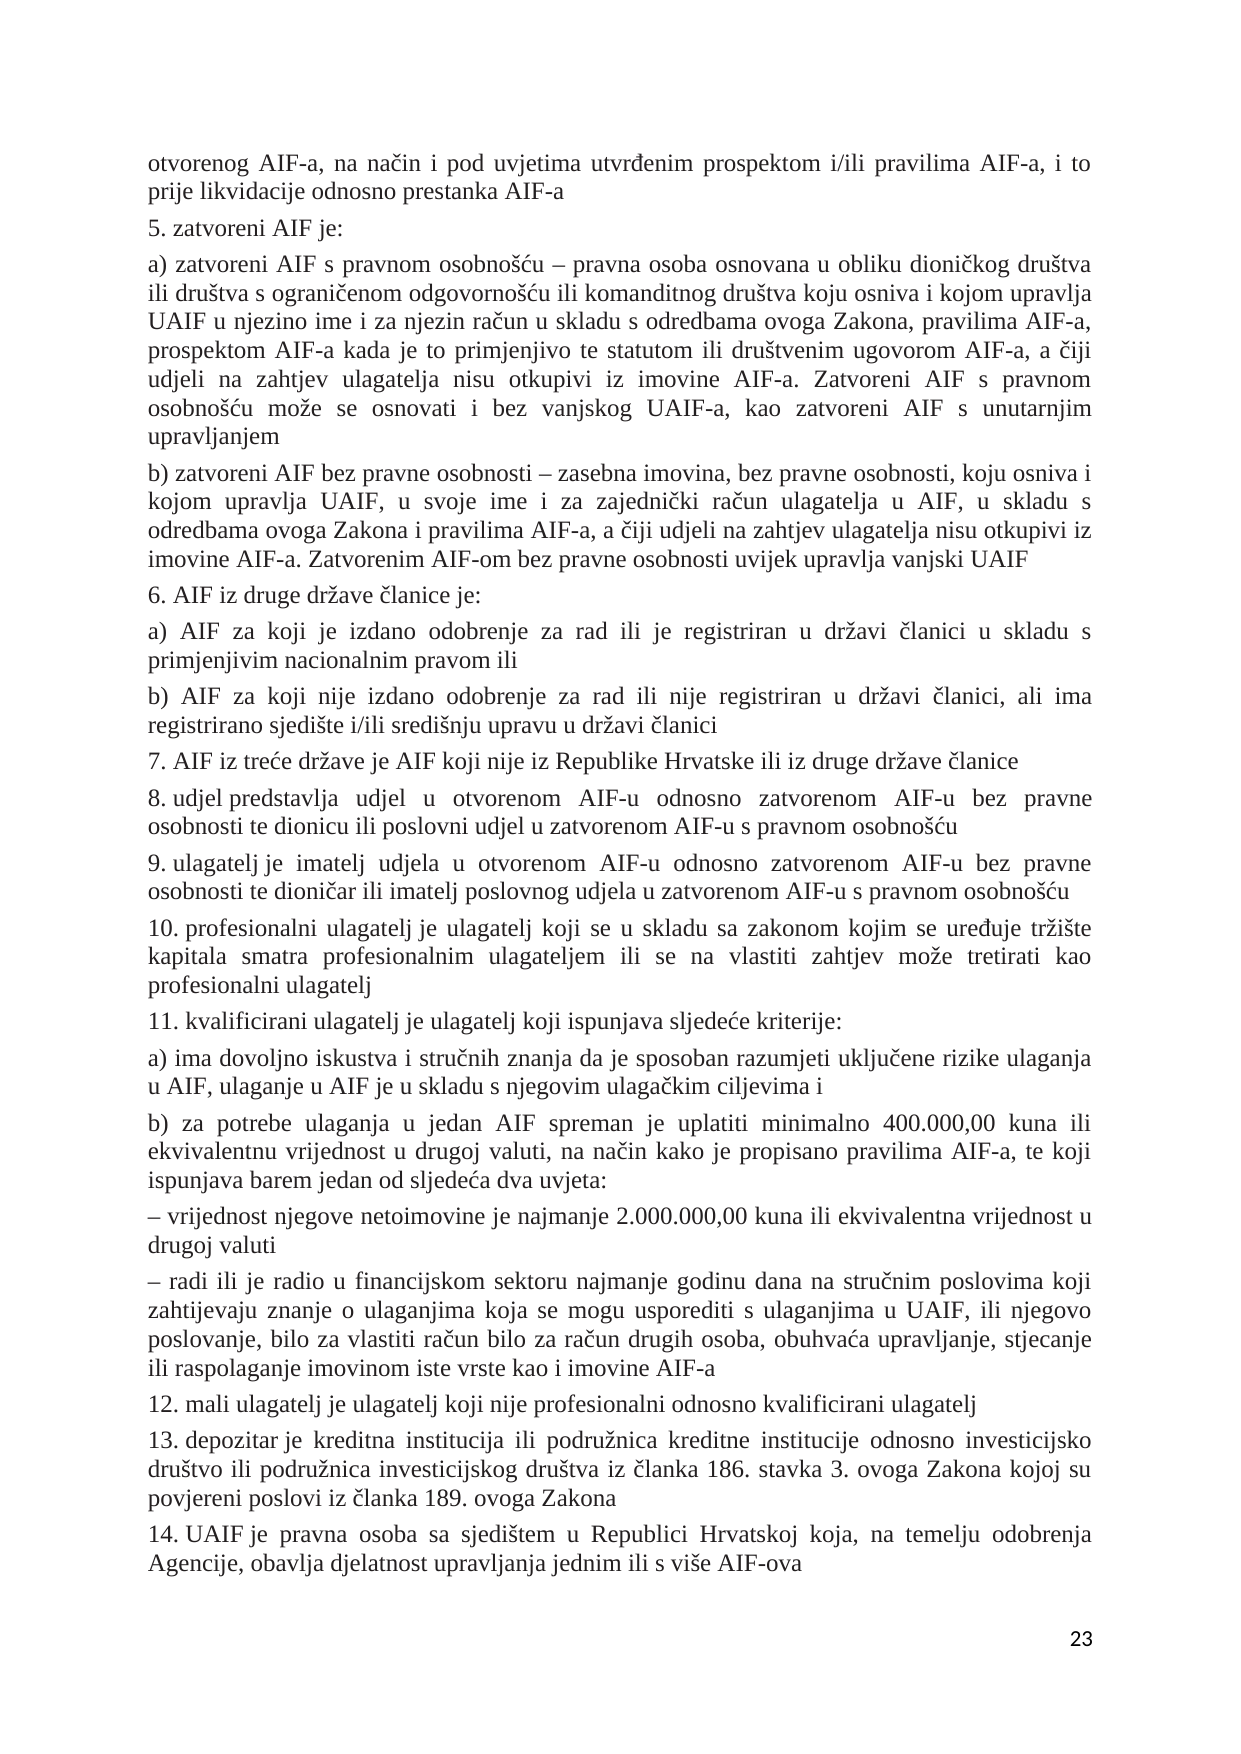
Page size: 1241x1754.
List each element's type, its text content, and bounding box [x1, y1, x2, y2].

text 10. profesionalni ulagatelj je ulagatelj koji se u skladu sa zakonom kojim se uređuje tržište kapitala smatra profesionalnim ulagateljem ili se na vlastiti zahtjev može tretirati kao profesionalni ulagatelj [148, 913, 1093, 999]
text 8. udjel predstavlja udjel u otvorenom AIF-u odnosno zatvorenom AIF-u bez pravne osobnosti te dionicu ili poslovni udjel u zatvorenom AIF-u s pravnom osobnošću [148, 783, 1093, 840]
text 14. UAIF je pravna osoba sa sjedištem u Republici Hrvatskoj koja, na temelju odobrenja Agencije, obavlja djelatnost upravljanja jednim ili s više AIF-ova [148, 1519, 1093, 1576]
text 6. AIF iz druge države članice je: [148, 580, 1093, 609]
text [148, 148, 1093, 205]
text b) za potrebe ulaganja u jedan AIF spreman je uplatiti minimalno 400.000,00 kuna ili ekvivalentnu vrijednost u drugoj valuti, na način kako je propisano pravilima AIF-a, te koji ispunjava barem jedan od sljedeća dva uvjeta: [148, 1108, 1093, 1194]
text 12. mali ulagatelj je ulagatelj koji nije profesionalni odnosno kvalificirani ulagatelj [148, 1389, 1093, 1418]
text – radi ili je radio u financijskom sektoru najmanje godinu dana na stručnim poslovima koji zahtijevaju znanje o ulaganjima koja se mogu usporediti s ulaganjima u UAIF, ili njegovo poslovanje, bilo za vlastiti račun bilo za račun drugih osoba, obuhvaća upravljanje, stjecanje ili raspolaganje imovinom iste vrste kao i imovine AIF-a [148, 1266, 1093, 1381]
text b) zatvoreni AIF bez pravne osobnosti – zasebna imovina, bez pravne osobnosti, koju osniva i kojom upravlja UAIF, u svoje ime i za zajednički račun ulagatelja u AIF, u skladu s odredbama ovoga Zakona i pravilima AIF-a, a čiji udjeli na zahtjev ulagatelja nisu otkupivi iz imovine AIF-a. Zatvorenim AIF-om bez pravne osobnosti uvijek upravlja vanjski UAIF [148, 458, 1093, 573]
text 5. zatvoreni AIF je: [148, 213, 1093, 241]
text 9. ulagatelj je imatelj udjela u otvorenom AIF-u odnosno zatvorenom AIF-u bez pravne osobnosti te dioničar ili imatelj poslovnog udjela u zatvorenom AIF-u s pravnom osobnošću [148, 848, 1093, 905]
text – vrijednost njegove netoimovine je najmanje 2.000.000,00 kuna ili ekvivalentna vrijednost u drugoj valuti [148, 1201, 1093, 1259]
text b) AIF za koji nije izdano odobrenje za rad ili nije registriran u državi članici, ali ima registrirano sjedište i/ili središnju upravu u državi članici [148, 681, 1093, 739]
text 7. AIF iz treće države je AIF koji nije iz Republike Hrvatske ili iz druge države članice [148, 746, 1093, 775]
text a) ima dovoljno iskustva i stručnih znanja da je sposoban razumjeti uključene rizike ulaganja u AIF, ulaganje u AIF je u skladu s njegovim ulagačkim ciljevima i [148, 1043, 1093, 1100]
text 11. kvalificirani ulagatelj je ulagatelj koji ispunjava sljedeće kriterije: [148, 1006, 1093, 1035]
text a) AIF za koji je izdano odobrenje za rad ili je registriran u državi članici u skladu s primjenjivim nacionalnim pravom ili [148, 616, 1093, 674]
text a) zatvoreni AIF s pravnom osobnošću – pravna osoba osnovana u obliku dioničkog društva ili društva s ograničenom odgovornošću ili komanditnog društva koju osniva i kojom upravlja UAIF u njezino ime i za njezin račun u skladu s odredbama ovoga Zakona, pravilima AIF-a, prospektom AIF-a kada je to primjenjivo te statutom ili društvenim ugovorom AIF-a, a čiji udjeli na zahtjev ulagatelja nisu otkupivi iz imovine AIF-a. Zatvoreni AIF s pravnom osobnošću može se osnovati i bez vanjskog UAIF-a, kao zatvoreni AIF s unutarnjim upravljanjem [148, 249, 1093, 450]
text 13. depozitar je kreditna institucija ili podružnica kreditne institucije odnosno investicijsko društvo ili podružnica investicijskog društva iz članka 186. stavka 3. ovoga Zakona kojoj su povjereni poslovi iz članka 189. ovoga Zakona [148, 1425, 1093, 1511]
